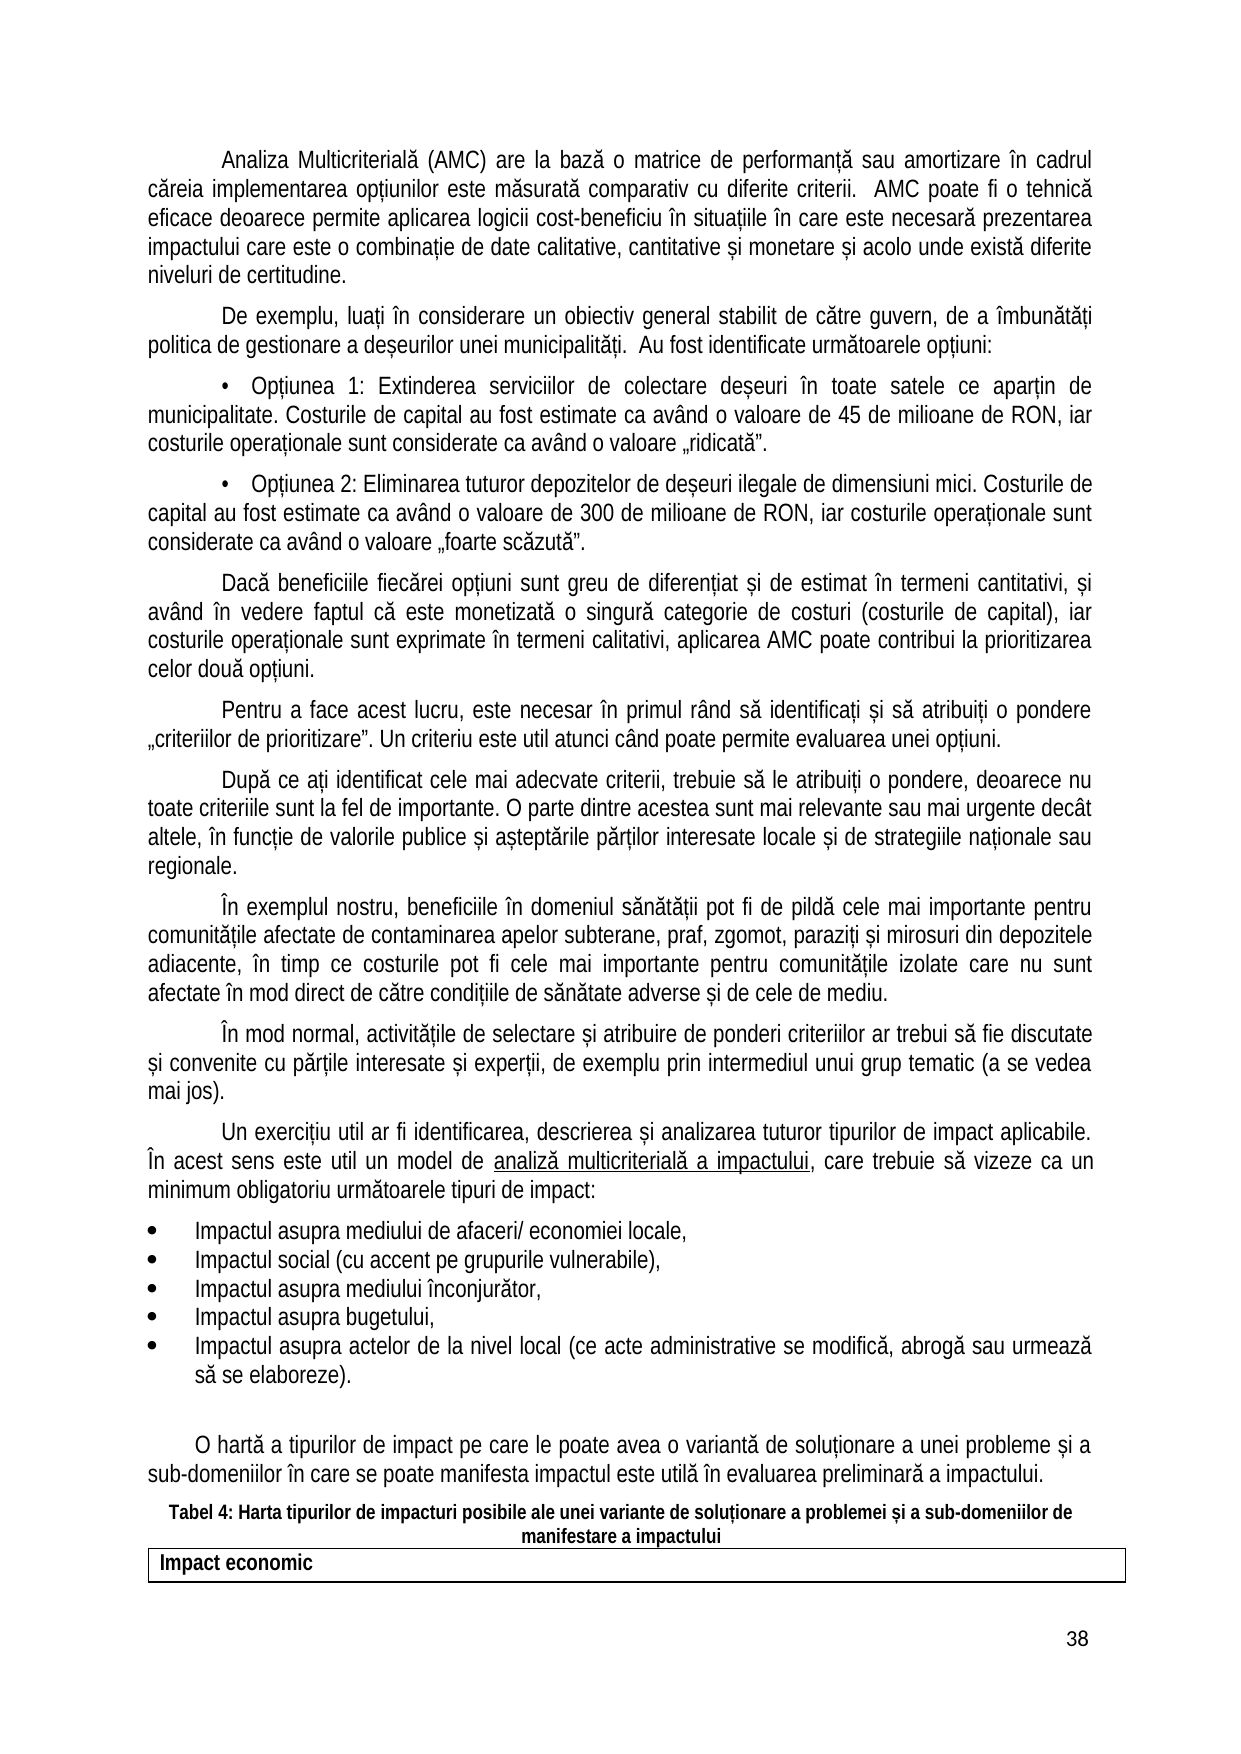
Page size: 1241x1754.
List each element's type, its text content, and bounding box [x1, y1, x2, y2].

text Dacă beneficiile fiecărei opțiuni sunt greu de diferențiat și de estimat în termeni cantitativi, și având în vedere faptul că este monetizată o singură categorie de costuri (costurile de capital), iar costurile operaționale sunt exprimate în termeni calitativi, aplicarea AMC poate contribui la prioritizarea celor două opțiuni. [148, 568, 1095, 682]
list Impactul asupra mediului de afaceri/ economiei locale, [148, 1216, 1095, 1245]
text • Opțiunea 1: Extinderea serviciilor de colectare deșeuri în toate satele ce aparțin de municipalitate. Costurile de capital au fost estimate ca având o valoare de 45 de milioane de RON, iar costurile operaționale sunt considerate ca având o valoare „ridicată”. [148, 371, 1095, 457]
text După ce ați identificat cele mai adecvate criterii, trebuie să le atribuiți o pondere, deoarece nu toate criteriile sunt la fel de importante. O parte dintre acestea sunt mai relevante sau mai urgente decât altele, în funcție de valorile publice și așteptările părților interesate locale și de strategiile naționale sau regionale. [148, 765, 1095, 879]
list Impactul asupra bugetului, [148, 1302, 1095, 1331]
text Analiza Multicriterială (AMC) are la bază o matrice de performanță sau amortizare în cadrul căreia implementarea opțiunilor este măsurată comparativ cu diferite criterii. AMC poate fi o tehnică eficace deoarece permite aplicarea logicii cost-beneficiu în situațiile în care este necesară prezentarea impactului care este o combinație de date calitative, cantitative și monetare și acolo unde există diferite niveluri de certitudine. [148, 146, 1095, 289]
text Un exercițiu util ar fi identificarea, descrierea și analizarea tuturor tipurilor de impact aplicabile. În acest sens este util un model de analiză multicriterială a impactului, care trebuie să vizeze ca un minimum obligatoriu următoarele tipuri de impact: [148, 1117, 1095, 1203]
text Tabel 4: Harta tipurilor de impacturi posibile ale unei variante de soluționare a problemei și a sub-domeniilor de manifestare a impactului [148, 1500, 1095, 1548]
text De exemplu, luați în considerare un obiectiv general stabilit de către guvern, de a îmbunătăți politica de gestionare a deșeurilor unei municipalități. Au fost identificate următoarele opțiuni: [148, 301, 1095, 358]
text • Opțiunea 2: Eliminarea tuturor depozitelor de deșeuri ilegale de dimensiuni mici. Costurile de capital au fost estimate ca având o valoare de 300 de milioane de RON, iar costurile operaționale sunt considerate ca având o valoare „foarte scăzută”. [148, 469, 1095, 555]
list Impactul asupra mediului înconjurător, [148, 1273, 1095, 1302]
list Impactul asupra actelor de la nivel local (ce acte administrative se modifică, abrogă sau urmează să se elaboreze). [148, 1331, 1095, 1389]
text O hartă a tipurilor de impact pe care le poate avea o variantă de soluționare a unei probleme și a sub-domeniilor în care se poate manifesta impactul este utilă în evaluarea preliminară a impactului. [148, 1430, 1095, 1487]
list Impactul social (cu accent pe grupurile vulnerabile), [148, 1245, 1095, 1273]
table_header Impact economic [149, 1549, 1125, 1581]
text În mod normal, activitățile de selectare și atribuire de ponderi criteriilor ar trebui să fie discutate și convenite cu părțile interesate și experții, de exemplu prin intermediul unui grup tematic (a se vedea mai jos). [148, 1019, 1095, 1105]
text Pentru a face acest lucru, este necesar în primul rând să identificați și să atribuiți o pondere „criteriilor de prioritizare”. Un criteriu este util atunci când poate permite evaluarea unei opțiuni. [148, 695, 1095, 752]
text În exemplul nostru, beneficiile în domeniul sănătății pot fi de pildă cele mai importante pentru comunitățile afectate de contaminarea apelor subterane, praf, zgomot, paraziți și mirosuri din depozitele adiacente, în timp ce costurile pot fi cele mai importante pentru comunitățile izolate care nu sunt afectate în mod direct de către condițiile de sănătate adverse și de cele de mediu. [148, 892, 1095, 1006]
